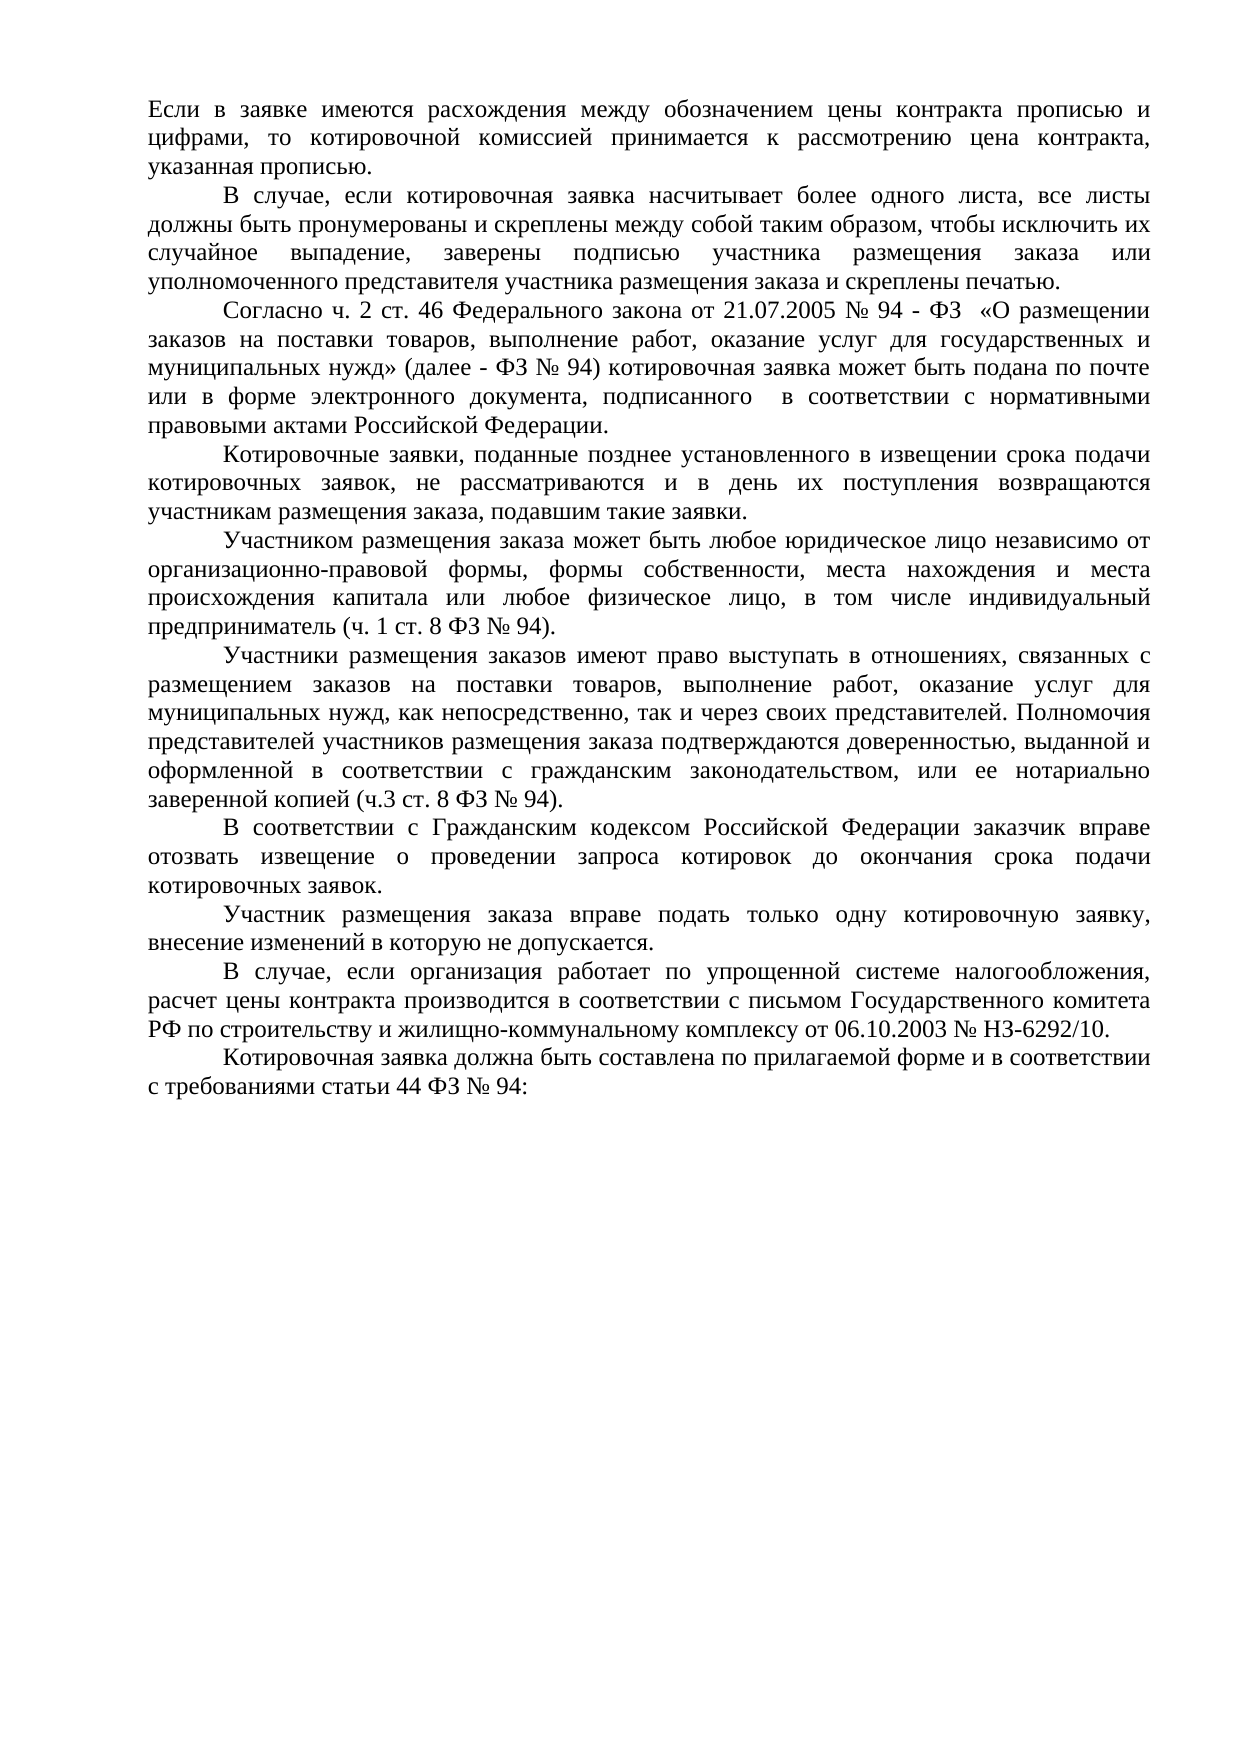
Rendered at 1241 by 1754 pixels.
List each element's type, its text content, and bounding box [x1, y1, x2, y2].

text Участником размещения заказа может быть любое юридическое лицо независимо от организационно-правовой формы, формы собственности, места нахождения и места происхождения капитала или любое физическое лицо, в том числе индивидуальный предприниматель (ч. 1 ст. 8 ФЗ № 94). [148, 525, 1152, 640]
title В соответствии с Гражданским кодексом Российской Федерации заказчик вправе отозвать извещение о проведении запроса котировок до окончания срока подачи котировочных заявок. [148, 812, 1152, 899]
text В случае, если котировочная заявка насчитывает более одного листа, все листы должны быть пронумерованы и скреплены между собой таким образом, чтобы исключить их случайное выпадение, заверены подписью участника размещения заказа или уполномоченного представителя участника размещения заказа и скреплены печатью. [148, 180, 1152, 295]
title Котировочные заявки, поданные позднее установленного в извещении срока подачи котировочных заявок, не рассматриваются и в день их поступления возвращаются участникам размещения заказа, подавшим такие заявки. [148, 439, 1152, 525]
title Котировочная заявка должна быть составлена по прилагаемой форме и в соответствии с требованиями статьи 44 ФЗ № 94: [148, 1042, 1152, 1100]
title Согласно ч. 2 ст. 46 Федерального закона от 21.07.2005 № 94 - ФЗ «О размещении заказов на поставки товаров, выполнение работ, оказание услуг для государственных и муниципальных нужд» (далее - ФЗ № 94) котировочная заявка может быть подана по почте или в форме электронного документа, подписанного в соответствии с нормативными правовыми актами Российской Федерации. [148, 295, 1152, 439]
text В случае, если организация работает по упрощенной системе налогообложения, расчет цены контракта производится в соответствии с письмом Государственного комитета РФ по строительству и жилищно-коммунальному комплексу от 06.10.2003 № НЗ-6292/10. [148, 956, 1152, 1042]
text Участники размещения заказов имеют право выступать в отношениях, связанных с размещением заказов на поставки товаров, выполнение работ, оказание услуг для муниципальных нужд, как непосредственно, так и через своих представителей. Полномочия представителей участников размещения заказа подтверждаются доверенностью, выданной и оформленной в соответствии с гражданским законодательством, или ее нотариально заверенной копией (ч.3 ст. 8 ФЗ № 94). [148, 640, 1152, 812]
title Участник размещения заказа вправе подать только одну котировочную заявку, внесение изменений в которую не допускается. [148, 899, 1152, 956]
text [148, 94, 1152, 180]
